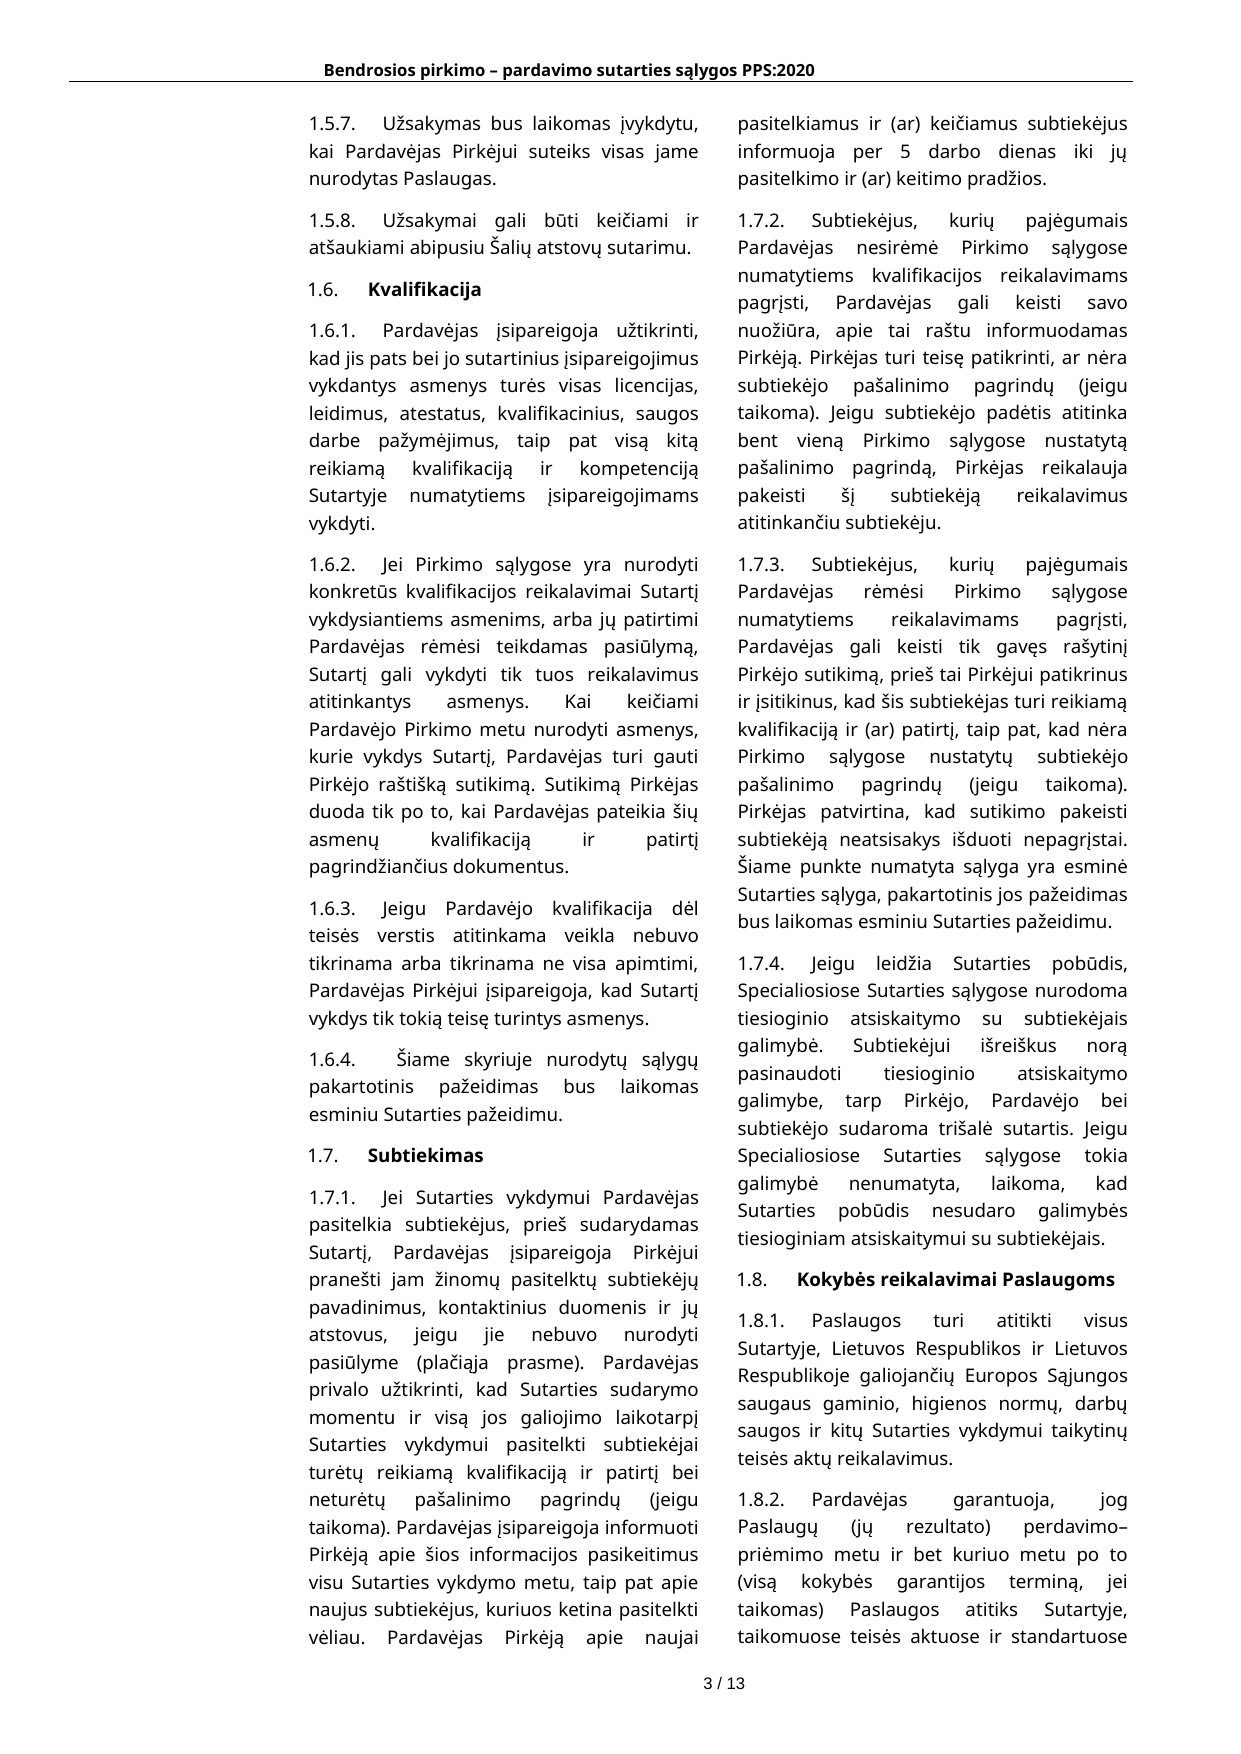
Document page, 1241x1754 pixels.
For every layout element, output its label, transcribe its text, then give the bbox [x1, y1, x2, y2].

subtitle Subtiekėjus, kurių pajėgumais Pardavėjas rėmėsi Pirkimo sąlygose numatytiems reikalavimams pagrįsti, Pardavėjas gali keisti tik gavęs rašytinį Pirkėjo sutikimą, prieš tai Pirkėjui patikrinus ir įsitikinus, kad šis subtiekėjas turi reikiamą kvalifikaciją ir (ar) patirtį, taip pat, kad nėra Pirkimo sąlygose nustatytų subtiekėjo pašalinimo pagrindų (jeigu taikoma). Pirkėjas patvirtina, kad sutikimo pakeisti subtiekėją neatsisakys išduoti nepagrįstai. Šiame punkte numatyta sąlyga yra esminė Sutarties sąlyga, pakartotinis jos pažeidimas bus laikomas esminiu Sutarties pažeidimu. [737, 551, 1128, 934]
subtitle Subtiekėjus, kurių pajėgumais Pardavėjas nesirėmė Pirkimo sąlygose numatytiems kvalifikacijos reikalavimams pagrįsti, Pardavėjas gali keisti savo nuožiūra, apie tai raštu informuodamas Pirkėją. Pirkėjas turi teisę patikrinti, ar nėra subtiekėjo pašalinimo pagrindų (jeigu taikoma). Jeigu subtiekėjo padėtis atitinka bent vieną Pirkimo sąlygose nustatytą pašalinimo pagrindą, Pirkėjas reikalauja pakeisti šį subtiekėją reikalavimus atitinkančiu subtiekėju. [737, 207, 1128, 535]
subtitle Jeigu leidžia Sutarties pobūdis, Specialiosiose Sutarties sąlygose nurodoma tiesioginio atsiskaitymo su subtiekėjais galimybė. Subtiekėjui išreiškus norą pasinaudoti tiesioginio atsiskaitymo galimybe, tarp Pirkėjo, Pardavėjo bei subtiekėjo sudaroma trišalė sutartis. Jeigu Specialiosiose Sutarties sąlygose tokia galimybė nenumatyta, laikoma, kad Sutarties pobūdis nesudaro galimybės tiesioginiam atsiskaitymui su subtiekėjais. [737, 950, 1128, 1250]
subtitle Užsakymai gali būti keičiami ir atšaukiami abipusiu Šalių atstovų sutarimu. [308, 207, 699, 260]
subtitle Subtiekimas [307, 1143, 699, 1168]
subtitle Užsakymas bus laikomas įvykdytu, kai Pardavėjas Pirkėjui suteiks visas jame nurodytas Paslaugas. [308, 111, 699, 191]
subtitle Paslaugos turi atitikti visus Sutartyje, Lietuvos Respublikos ir Lietuvos Respublikoje galiojančių Europos Sąjungos saugaus gaminio, higienos normų, darbų saugos ir kitų Sutarties vykdymui taikytinų teisės aktų reikalavimus. [737, 1307, 1128, 1471]
subtitle Jeigu Pardavėjo kvalifikacija dėl teisės verstis atitinkama veikla nebuvo tikrinama arba tikrinama ne visa apimtimi, Pardavėjas Pirkėjui įsipareigoja, kad Sutartį vykdys tik tokią teisę turintys asmenys. [308, 895, 699, 1031]
subtitle Šiame skyriuje nurodytų sąlygų pakartotinis pažeidimas bus laikomas esminiu Sutarties pažeidimu. [308, 1046, 699, 1127]
subtitle Pardavėjas įsipareigoja užtikrinti, kad jis pats bei jo sutartinius įsipareigojimus vykdantys asmenys turės visas licencijas, leidimus, atestatus, kvalifikacinius, saugos darbe pažymėjimus, taip pat visą kitą reikiamą kvalifikaciją ir kompetenciją Sutartyje numatytiems įsipareigojimams vykdyti. [308, 317, 699, 535]
subtitle Jei Sutarties vykdymui Pardavėjas pasitelkia subtiekėjus, prieš sudarydamas Sutartį, Pardavėjas įsipareigoja Pirkėjui pranešti jam žinomų pasitelktų subtiekėjų pavadinimus, kontaktinius duomenis ir jų atstovus, jeigu jie nebuvo nurodyti pasiūlyme (plačiąja prasme). Pardavėjas privalo užtikrinti, kad Sutarties sudarymo momentu ir visą jos galiojimo laikotarpį Sutarties vykdymui pasitelkti subtiekėjai turėtų reikiamą kvalifikaciją ir patirtį bei neturėtų pašalinimo pagrindų (jeigu taikoma). Pardavėjas įsipareigoja informuoti Pirkėją apie šios informacijos pasikeitimus visu Sutarties vykdymo metu, taip pat apie naujus subtiekėjus, kuriuos ketina pasitelkti vėliau. Pardavėjas Pirkėją apie naujai pasitelkiamus ir (ar) keičiamus subtiekėjus informuoja per 5 darbo dienas iki jų pasitelkimo ir (ar) keitimo pradžios. [308, 1184, 699, 1649]
subtitle Kokybės reikalavimai Paslaugoms [736, 1266, 1128, 1292]
subtitle Jei Pirkimo sąlygose yra nurodyti konkretūs kvalifikacijos reikalavimai Sutartį vykdysiantiems asmenims, arba jų patirtimi Pardavėjas rėmėsi teikdamas pasiūlymą, Sutartį gali vykdyti tik tuos reikalavimus atitinkantys asmenys. Kai keičiami Pardavėjo Pirkimo metu nurodyti asmenys, kurie vykdys Sutartį, Pardavėjas turi gauti Pirkėjo raštišką sutikimą. Sutikimą Pirkėjas duoda tik po to, kai Pardavėjas pateikia šių asmenų kvalifikaciją ir patirtį pagrindžiančius dokumentus. [308, 551, 699, 879]
subtitle Kvalifikacija [307, 276, 699, 301]
